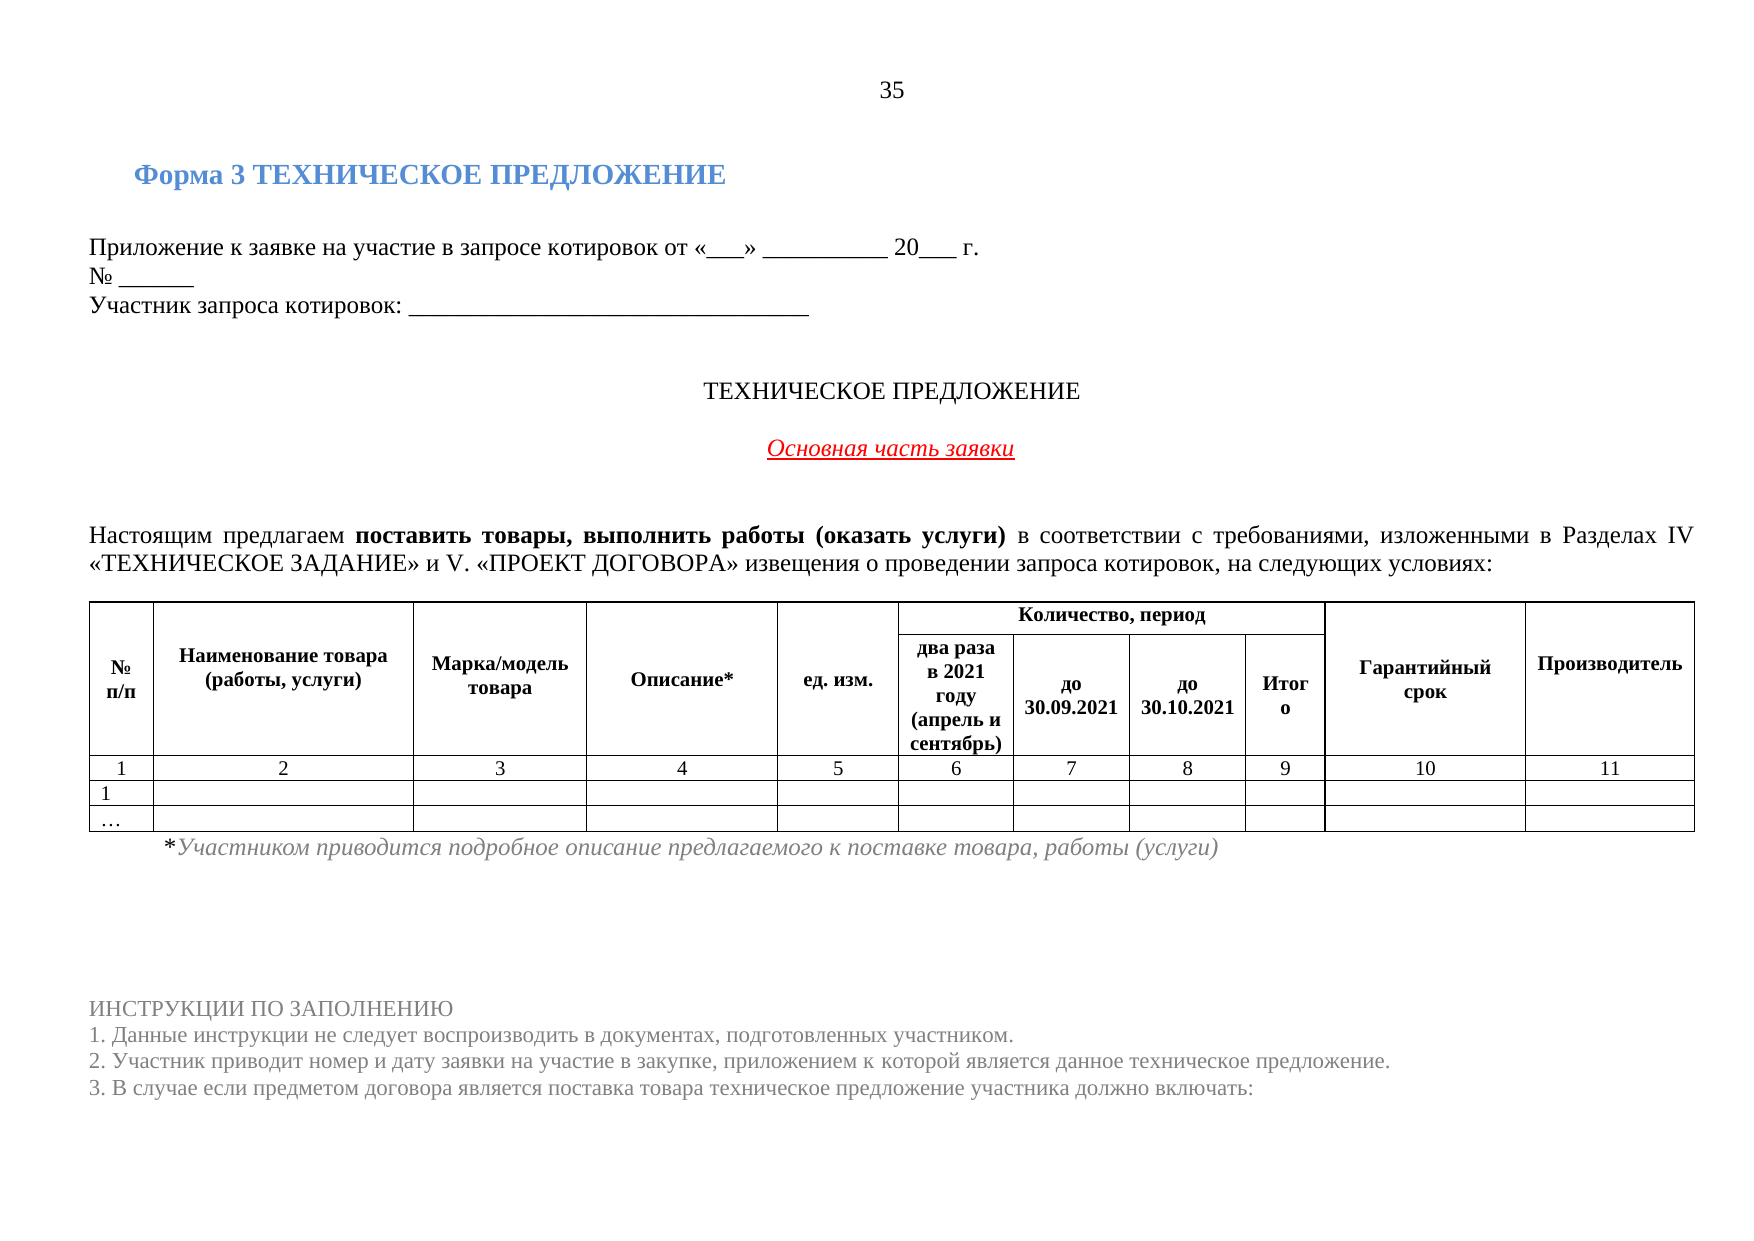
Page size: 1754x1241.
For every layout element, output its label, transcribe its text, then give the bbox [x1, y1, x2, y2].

table_cell [154, 806, 413, 831]
text ИНСТРУКЦИИ ПО ЗАПОЛНЕНИЮ [89, 995, 1695, 1021]
table_cell [899, 781, 1013, 805]
table_cell [1526, 781, 1694, 805]
table_cell [1130, 781, 1245, 805]
table_cell 8 [1130, 756, 1245, 780]
table_cell 3 [414, 756, 586, 780]
text 2. Участник приводит номер и дату заявки на участие в закупке, приложением к которой является данное техническое предложение. [89, 1047, 1695, 1074]
table_cell [587, 781, 777, 805]
list *Участником приводится подробное описание предлагаемого к поставке товара, работы (услуги) [164, 832, 1695, 860]
table_cell два раза в 2021 году (апрель и сентябрь) [899, 635, 1013, 755]
table_cell 4 [587, 756, 777, 780]
table_cell [1014, 806, 1129, 831]
text Настоящим предлагаем поставить товары, выполнить работы (оказать услуги) в соответствии с требованиями, изложенными в Разделах IV «ТЕХНИЧЕСКОЕ ЗАДАНИЕ» и V. «ПРОЕКТ ДОГОВОРА» извещения о проведении запроса котировок, на следующих условиях: [89, 520, 1695, 577]
table_cell 11 [1526, 756, 1694, 780]
table_header Гарантийный срок [1326, 603, 1525, 755]
table_cell [154, 781, 413, 805]
text Основная часть заявки [89, 433, 1695, 462]
table_cell 7 [1014, 756, 1129, 780]
subtitle Форма 3 ТЕХНИЧЕСКОЕ ПРЕДЛОЖЕНИЕ [134, 157, 1695, 191]
table_cell [1246, 806, 1324, 831]
table_cell 9 [1246, 756, 1324, 780]
table_header Количество, период [899, 603, 1324, 634]
table_cell 10 [1326, 756, 1525, 780]
text Участник запроса котировок: ________________________________ [89, 290, 1695, 318]
table_header Производитель [1526, 603, 1694, 755]
table_cell [778, 806, 898, 831]
table_cell … [90, 806, 153, 831]
table_cell 1 [90, 781, 153, 805]
text № ______ [89, 261, 1695, 290]
table_header № п/п [90, 603, 153, 755]
table_cell до 30.10.2021 [1130, 635, 1245, 755]
text Приложение к заявке на участие в запросе котировок от «___» __________ 20___ г. [89, 232, 1695, 261]
table_cell [899, 806, 1013, 831]
text ТЕХНИЧЕСКОЕ ПРЕДЛОЖЕНИЕ [89, 376, 1695, 405]
table_cell до 30.09.2021 [1014, 635, 1129, 755]
table_header Марка/модель товара [414, 603, 586, 755]
table_cell [587, 806, 777, 831]
table_cell [414, 806, 586, 831]
table_cell 2 [154, 756, 413, 780]
text 1. Данные инструкции не следует воспроизводить в документах, подготовленных участником. [89, 1021, 1695, 1047]
text 3. В случае если предметом договора является поставка товара техническое предложение участника должно включать: [89, 1074, 1695, 1100]
table_cell 6 [899, 756, 1013, 780]
table_cell [1326, 806, 1525, 831]
table_cell 5 [778, 756, 898, 780]
table_cell [1130, 806, 1245, 831]
table_cell 1 [90, 756, 153, 780]
table_cell [1326, 781, 1525, 805]
table_cell [778, 781, 898, 805]
table_cell [1014, 781, 1129, 805]
table_header Описание* [587, 603, 777, 755]
table_cell Итого [1246, 635, 1324, 755]
table_header Наименование товара (работы, услуги) [154, 603, 413, 755]
table_header ед. изм. [778, 603, 898, 755]
table_cell [1526, 806, 1694, 831]
table_cell [414, 781, 586, 805]
table_cell [1246, 781, 1324, 805]
